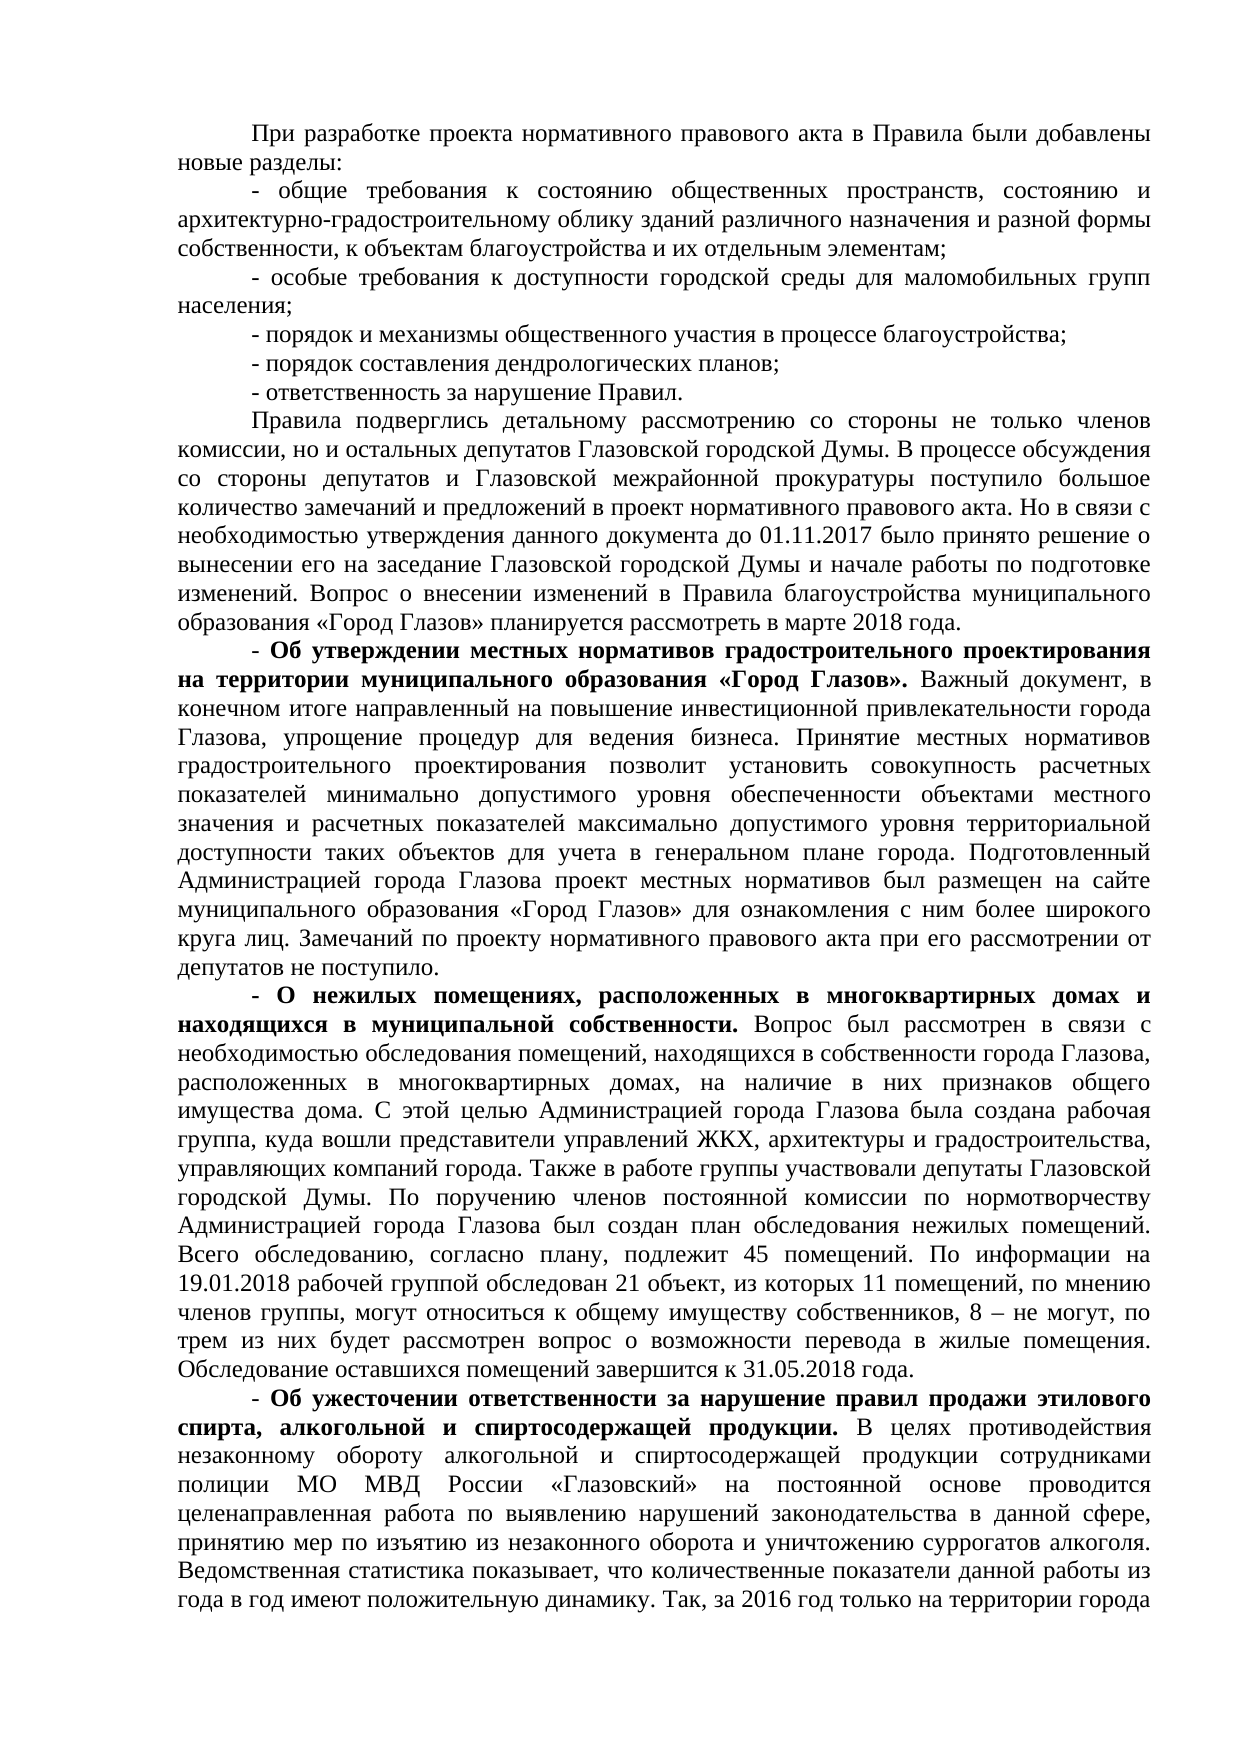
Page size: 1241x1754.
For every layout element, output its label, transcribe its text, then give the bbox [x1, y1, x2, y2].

text - Об утверждении местных нормативов градостроительного проектирования на территории муниципального образования «Город Глазов». Важный документ, в конечном итоге направленный на повышение инвестиционной привлекательности города Глазова, упрощение процедур для ведения бизнеса. Принятие местных нормативов градостроительного проектирования позволит установить совокупность расчетных показателей минимально допустимого уровня обеспеченности объектами местного значения и расчетных показателей максимально допустимого уровня территориальной доступности таких объектов для учета в генеральном плане города. Подготовленный Администрацией города Глазова проект местных нормативов был размещен на сайте муниципального образования «Город Глазов» для ознакомления с ним более широкого круга лиц. Замечаний по проекту нормативного правового акта при его рассмотрении от депутатов не поступило. [177, 636, 1152, 981]
text - О нежилых помещениях, расположенных в многоквартирных домах и находящихся в муниципальной собственности. Вопрос был рассмотрен в связи с необходимостью обследования помещений, находящихся в собственности города Глазова, расположенных в многоквартирных домах, на наличие в них признаков общего имущества дома. С этой целью Администрацией города Глазова была создана рабочая группа, куда вошли представители управлений ЖКХ, архитектуры и градостроительства, управляющих компаний города. Также в работе группы участвовали депутаты Глазовской городской Думы. По поручению членов постоянной комиссии по нормотворчеству Администрацией города Глазова был создан план обследования нежилых помещений. Всего обследованию, согласно плану, подлежит 45 помещений. По информации на 19.01.2018 рабочей группой обследован 21 объект, из которых 11 помещений, по мнению членов группы, могут относиться к общему имуществу собственников, 8 – не могут, по трем из них будет рассмотрен вопрос о возможности перевода в жилые помещения. Обследование оставшихся помещений завершится к 31.05.2018 года. [177, 981, 1152, 1383]
text При разработке проекта нормативного правового акта в Правила были добавлены новые разделы: [177, 118, 1152, 176]
text - порядок и механизмы общественного участия в процессе благоустройства; [177, 319, 1152, 348]
text - ответственность за нарушение Правил. [177, 377, 1152, 406]
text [177, 1383, 1152, 1613]
text - общие требования к состоянию общественных пространств, состоянию и архитектурно-градостроительному облику зданий различного назначения и разной формы собственности, к объектам благоустройства и их отдельным элементам; [177, 176, 1152, 262]
text - особые требования к доступности городской среды для маломобильных групп населения; [177, 262, 1152, 319]
text Правила подверглись детальному рассмотрению со стороны не только членов комиссии, но и остальных депутатов Глазовской городской Думы. В процессе обсуждения со стороны депутатов и Глазовской межрайонной прокуратуры поступило большое количество замечаний и предложений в проект нормативного правового акта. Но в связи с необходимостью утверждения данного документа до 01.11.2017 было принято решение о вынесении его на заседание Глазовской городской Думы и начале работы по подготовке изменений. Вопрос о внесении изменений в Правила благоустройства муниципального образования «Город Глазов» планируется рассмотреть в марте 2018 года. [177, 406, 1152, 636]
text - порядок составления дендрологических планов; [177, 348, 1152, 377]
